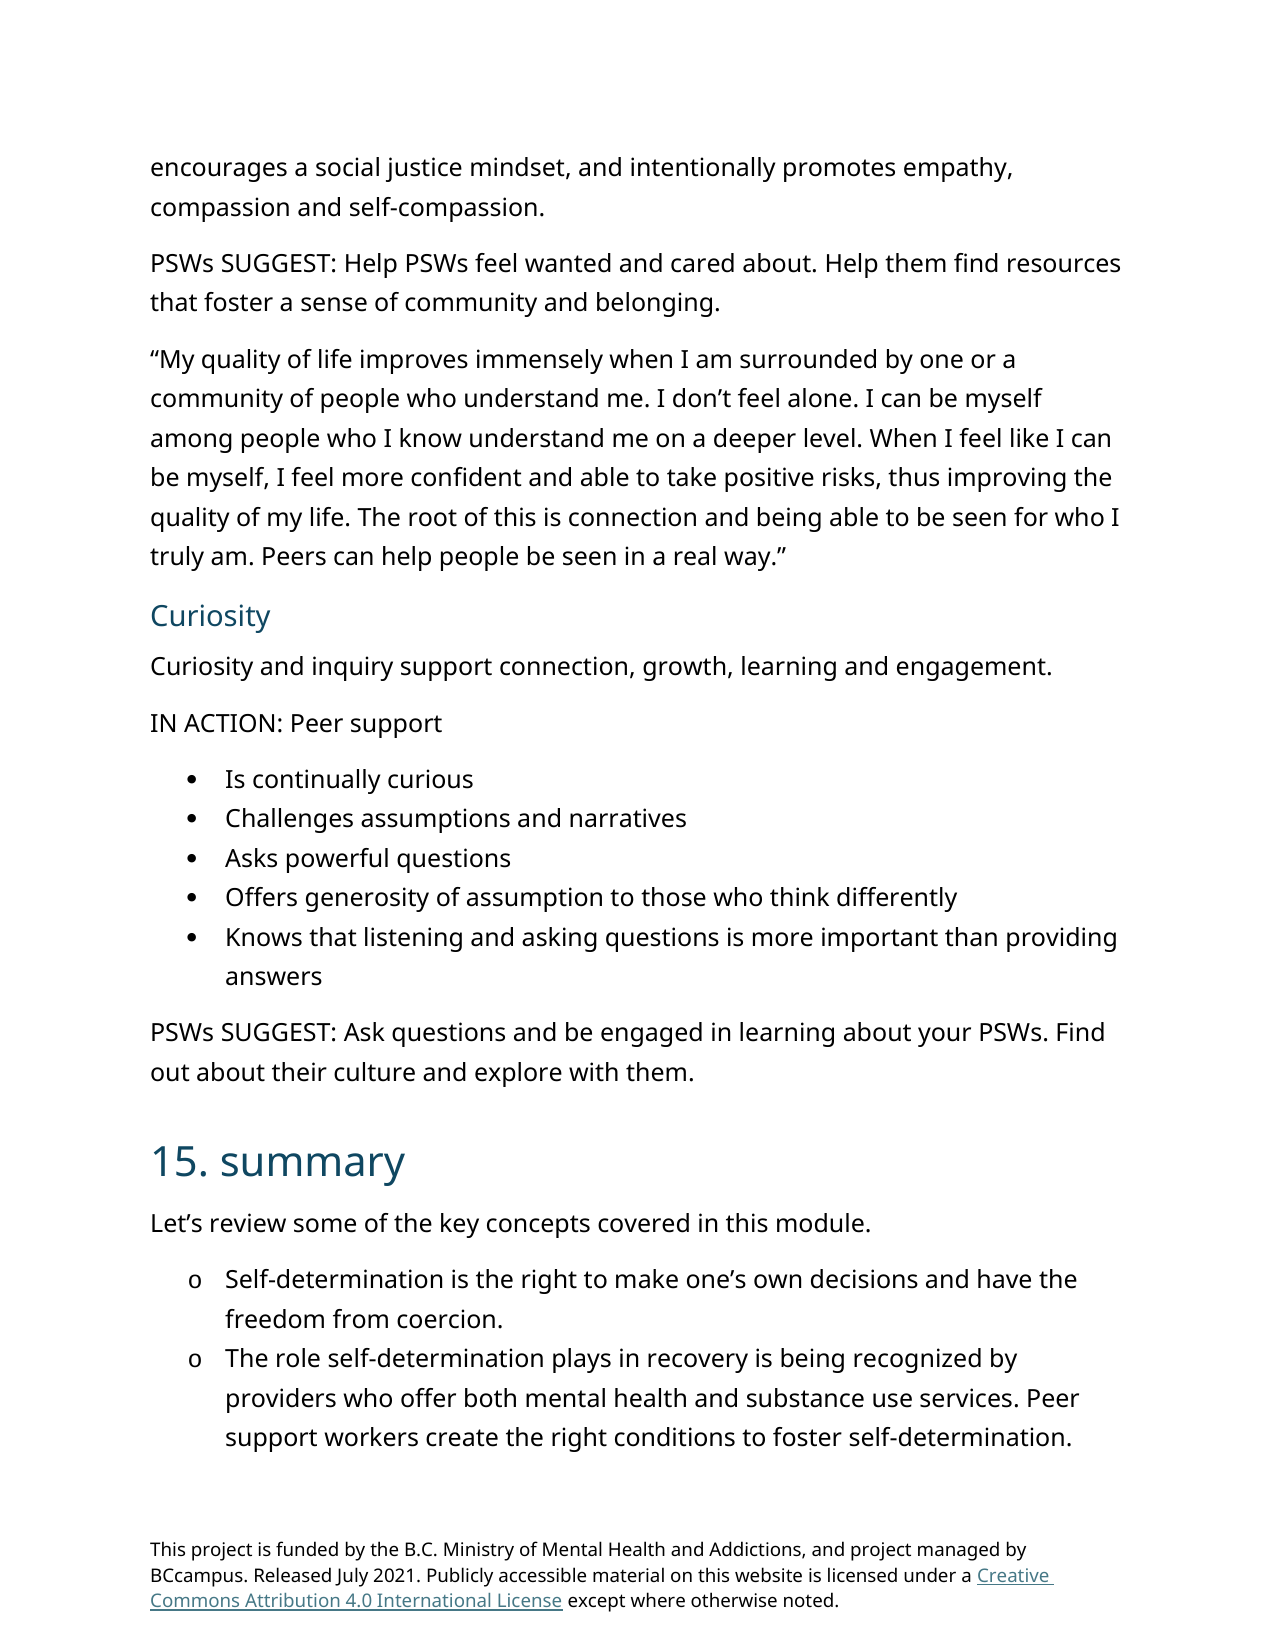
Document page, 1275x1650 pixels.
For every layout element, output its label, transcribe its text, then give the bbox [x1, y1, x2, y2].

subtitle 15. summary [150, 1131, 1125, 1188]
text PSWs SUGGEST: Help PSWs feel wanted and cared about. Help them find resources that foster a sense of community and belonging. [150, 246, 1125, 319]
list Asks powerful questions [187, 840, 1125, 874]
list Is continually curious [187, 761, 1125, 795]
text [150, 150, 1125, 223]
text IN ACTION: Peer support [150, 705, 1125, 739]
list Self-determination is the right to make one’s own decisions and have the freedom from coercion. [187, 1262, 1125, 1335]
list Knows that listening and asking questions is more important than providing answers [187, 919, 1125, 993]
text PSWs SUGGEST: Ask questions and be engaged in learning about your PSWs. Find out about their culture and explore with them. [150, 1015, 1125, 1088]
text “My quality of life improves immensely when I am surrounded by one or a community of people who understand me. I don’t feel alone. I can be myself among people who I know understand me on a deeper level. When I feel like I can be myself, I feel more confident and able to take positive risks, thus improving the quality of my life. The root of this is connection and being able to be seen for who I truly am. Peers can help people be seen in a real way.” [150, 341, 1125, 573]
text Curiosity and inquiry support connection, growth, learning and engagement. [150, 649, 1125, 683]
list Offers generosity of assumption to those who think differently [187, 880, 1125, 914]
list The role self-determination plays in recovery is being recognized by providers who offer both mental health and substance use services. Peer support workers create the right conditions to foster self-determination. [187, 1341, 1125, 1454]
subtitle Curiosity [150, 595, 1125, 634]
text Let’s review some of the key concepts covered in this module. [150, 1206, 1125, 1239]
list Challenges assumptions and narratives [187, 801, 1125, 835]
